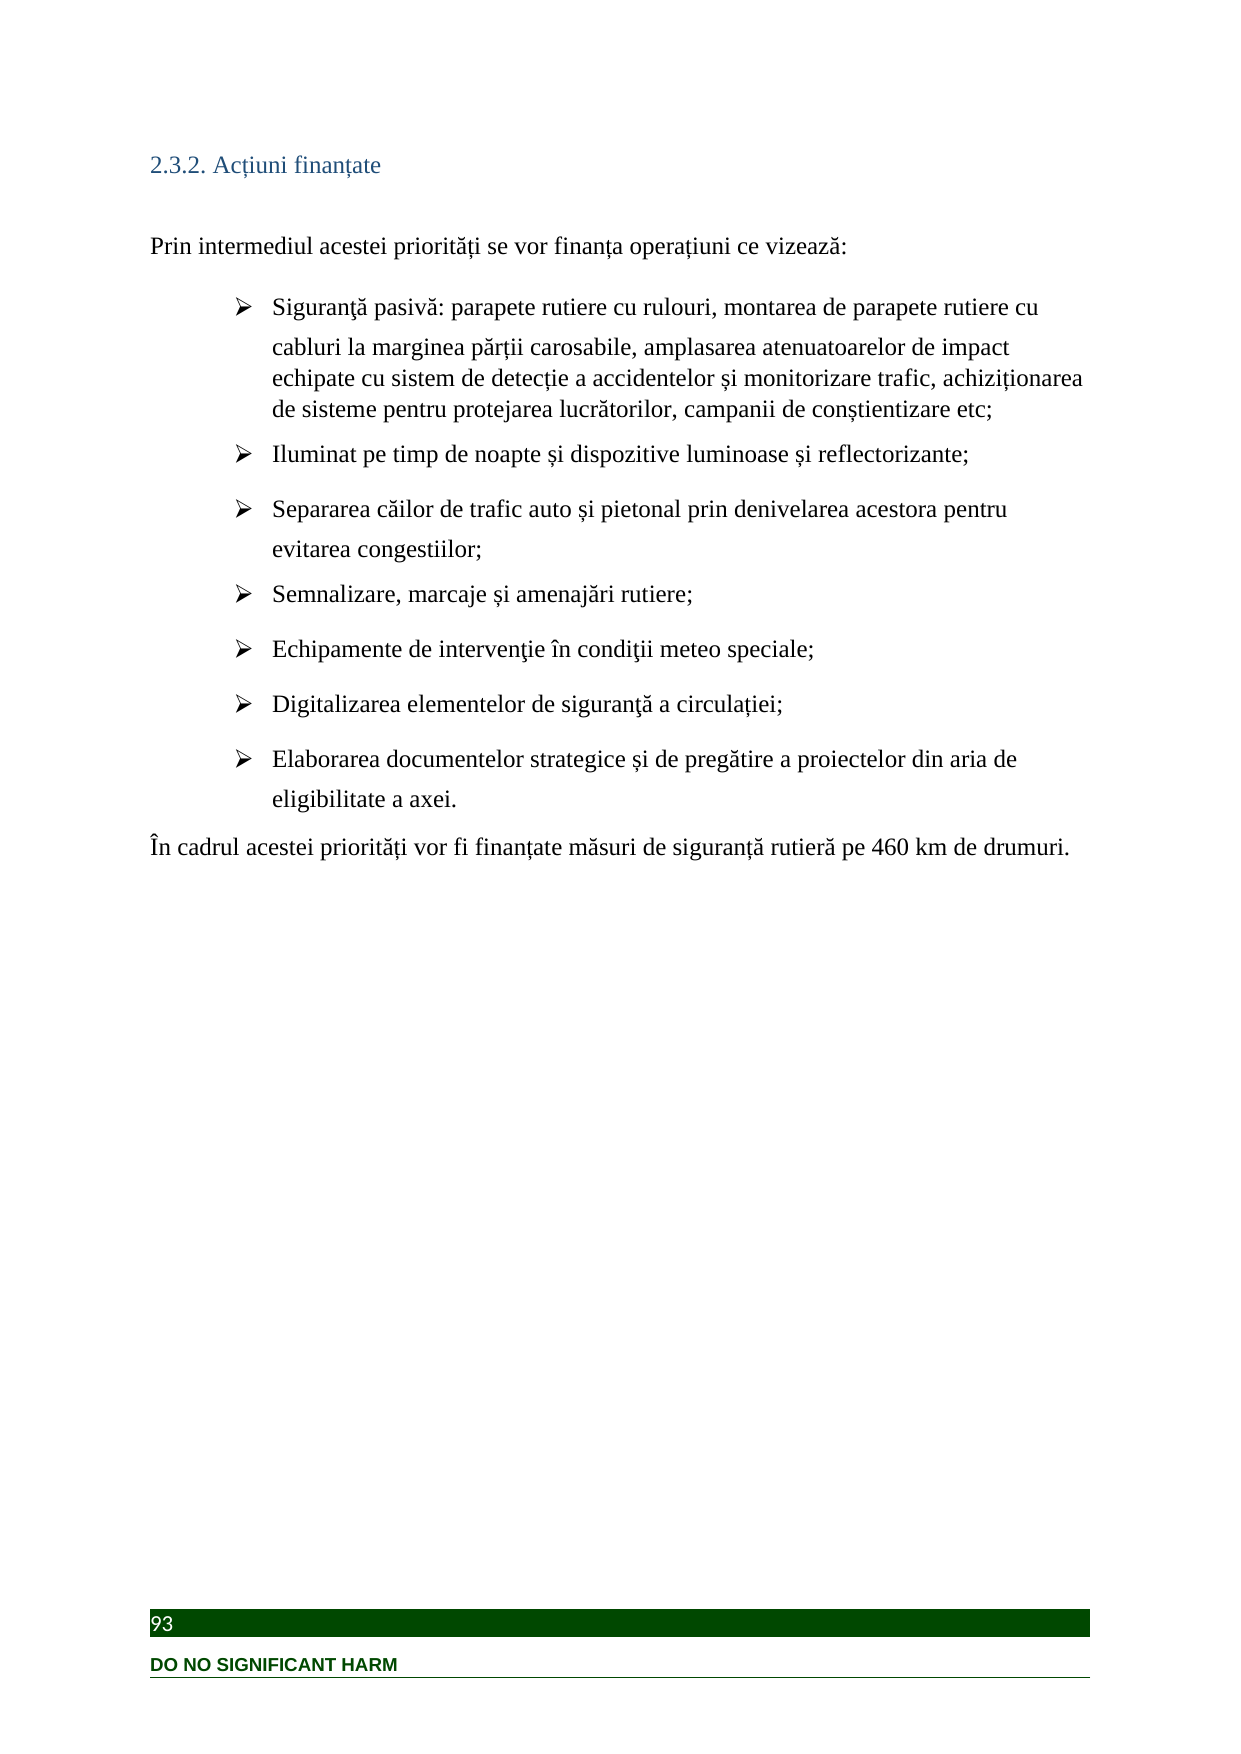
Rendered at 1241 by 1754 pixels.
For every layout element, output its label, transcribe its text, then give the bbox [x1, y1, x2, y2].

list Echipamente de intervenţie în condiţii meteo speciale; [234, 620, 1090, 672]
list Siguranţă pasivă: parapete rutiere cu rulouri, montarea de parapete rutiere cu cabluri la marginea părții carosabile, amplasarea atenuatoarelor de impact echipate cu sistem de detecție a accidentelor și monitorizare trafic, achiziționarea de sisteme pentru protejarea lucrătorilor, campanii de conștientizare etc; [234, 278, 1090, 423]
list Separarea căilor de trafic auto și pietonal prin denivelarea acestora pentru evitarea congestiilor; [234, 480, 1090, 563]
list Digitalizarea elementelor de siguranţă a circulației; [234, 676, 1090, 727]
list Semnalizare, marcaje și amenajări rutiere; [234, 565, 1090, 616]
subtitle 2.3.2. Acțiuni finanțate [150, 150, 1053, 179]
list Iluminat pe timp de noapte și dispozitive luminoase și reflectorizante; [234, 425, 1090, 476]
text Prin intermediul acestei priorități se vor finanța operațiuni ce vizează: [150, 231, 1090, 259]
list Elaborarea documentelor strategice și de pregătire a proiectelor din aria de eligibilitate a axei. [234, 731, 1090, 813]
text În cadrul acestei priorități vor fi finanțate măsuri de siguranță rutieră pe 460 km de drumuri. [150, 832, 1090, 861]
